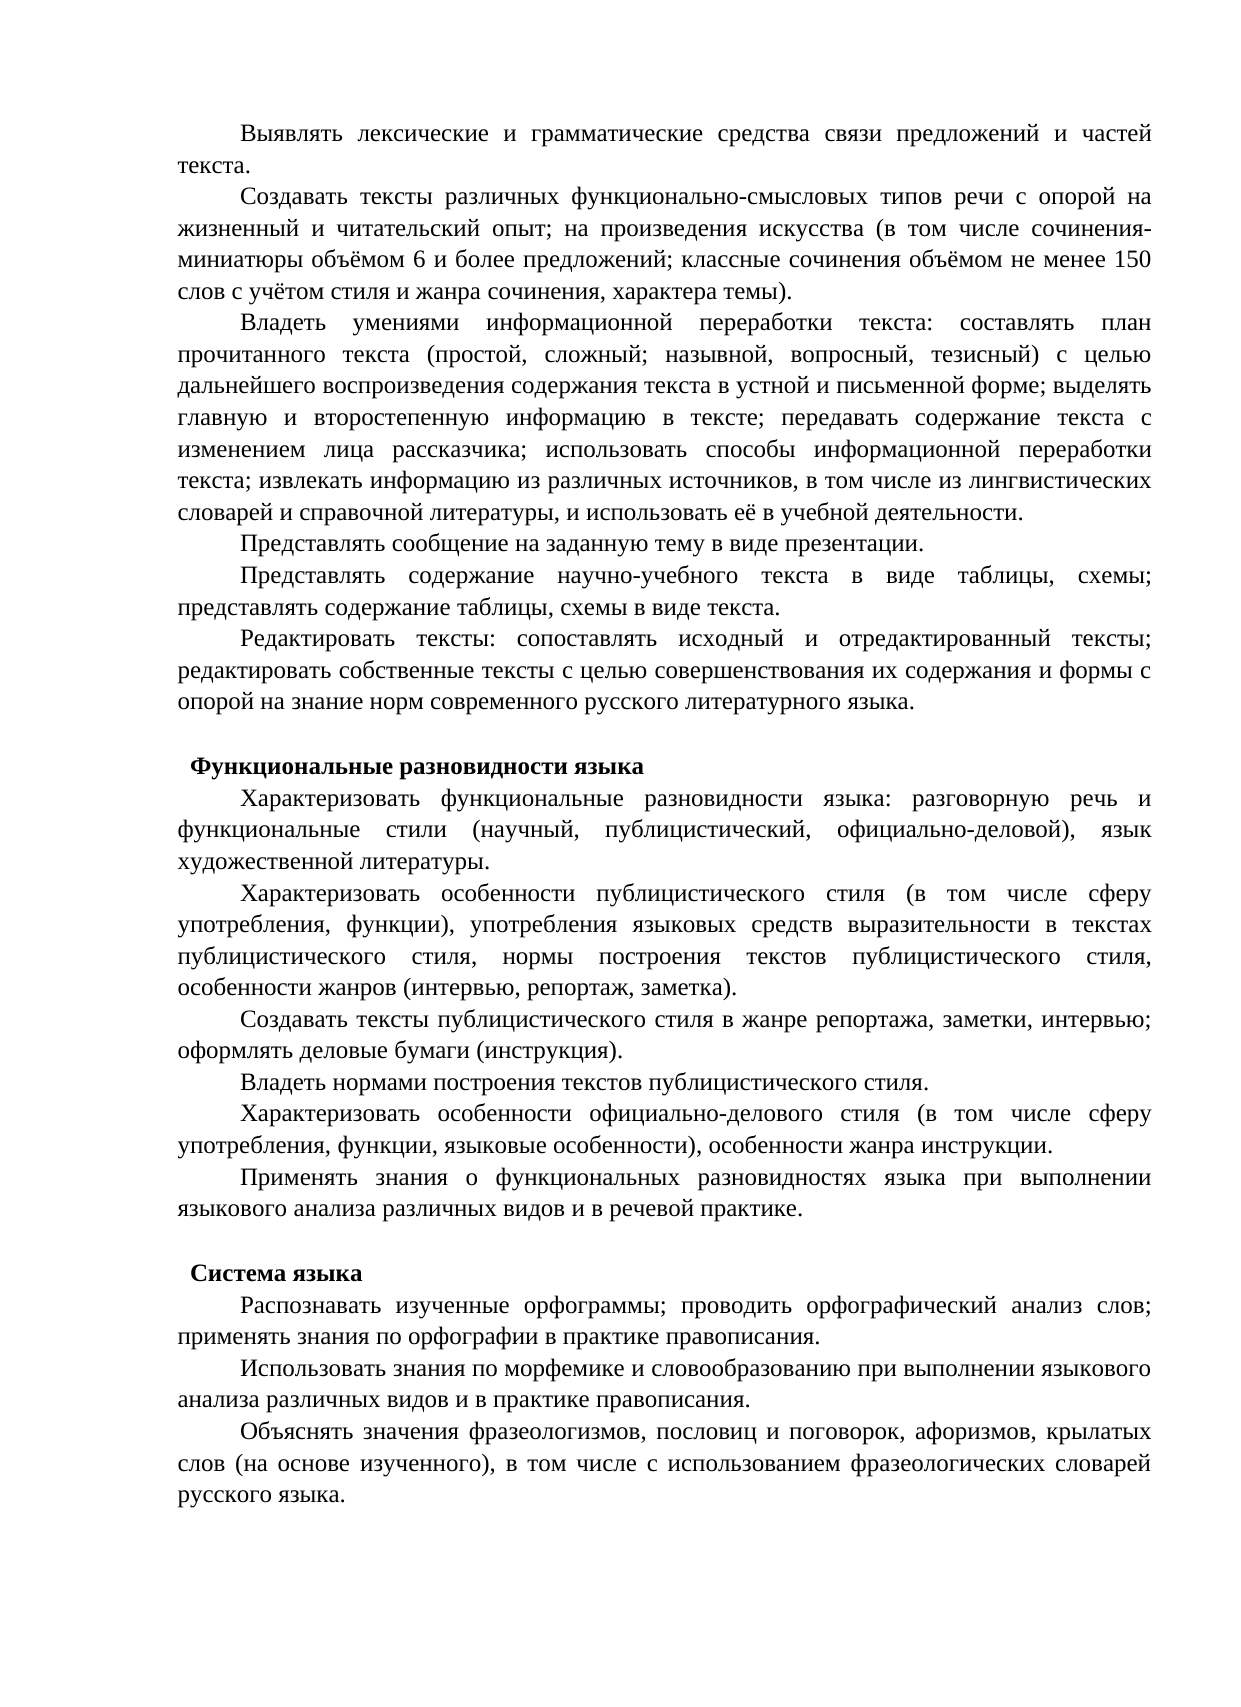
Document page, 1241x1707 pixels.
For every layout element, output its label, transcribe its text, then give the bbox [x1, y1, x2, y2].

text Владеть нормами построения текстов публицистического стиля. [177, 1067, 1152, 1096]
text Характеризовать особенности публицистического стиля (в том числе сферу употребления, функции), употребления языковых средств выразительности в текстах публицистического стиля, нормы построения текстов публицистического стиля, особенности жанров (интервью, репортаж, заметка). [177, 878, 1152, 1001]
text Владеть умениями информационной переработки текста: составлять план прочитанного текста (простой, сложный; назывной, вопросный, тезисный) с целью дальнейшего воспроизведения содержания текста в устной и письменной форме; выделять главную и второстепенную информацию в тексте; передавать содержание текста с изменением лица рассказчика; использовать способы информационной переработки текста; извлекать информацию из различных источников, в том числе из лингвистических словарей и справочной литературы, и использовать её в учебной деятельности. [177, 307, 1152, 526]
text Система языка [190, 1258, 1152, 1287]
text Выявлять лексические и грамматические средства связи предложений и частей текста. [177, 118, 1152, 178]
text Создавать тексты различных функционально-смысловых ­типов речи с опорой на жизненный и читательский опыт; на произведения искусства (в том числе сочинения-миниатюры объёмом 6 и более предложений; классные сочинения объёмом не менее 150 слов с учётом стиля и жанра сочинения, характера темы). [177, 181, 1152, 305]
text Представлять сообщение на заданную тему в виде презентации. [177, 528, 1152, 557]
text Функциональные разновидности языка [190, 751, 1152, 780]
text Характеризовать особенности официально-делового стиля (в том числе сферу употребления, функции, языковые особенности), особенности жанра инструкции. [177, 1098, 1152, 1159]
text Использовать знания по морфемике и словообразованию при выполнении языкового анализа различных видов и в практике правописания. [177, 1353, 1152, 1413]
text Редактировать тексты: сопоставлять исходный и отредактированный тексты; редактировать собственные тексты с целью совершенствования их содержания и формы с опорой на знание норм современного русского литературного языка. [177, 623, 1152, 715]
text Представлять содержание научно-учебного текста в виде таблицы, схемы; представлять содержание таблицы, схемы в виде текста. [177, 560, 1152, 620]
text Применять знания о функциональных разновидностях языка при выполнении языкового анализа различных видов и в речевой практике. [177, 1162, 1152, 1222]
text Объяснять значения фразеологизмов, пословиц и поговорок, афоризмов, крылатых слов (на основе изученного), в том числе с использованием фразеологических словарей русского языка. [177, 1416, 1152, 1508]
text Характеризовать функциональные разновидности языка: разговорную речь и функциональные стили (научный, публицистический, официально-деловой), язык художественной литературы. [177, 783, 1152, 875]
text Создавать тексты публицистического стиля в жанре репортажа, заметки, интервью; оформлять деловые бумаги (инструкция). [177, 1004, 1152, 1064]
text Распознавать изученные орфограммы; проводить орфографический анализ слов; применять знания по орфографии в практике правописания. [177, 1290, 1152, 1350]
